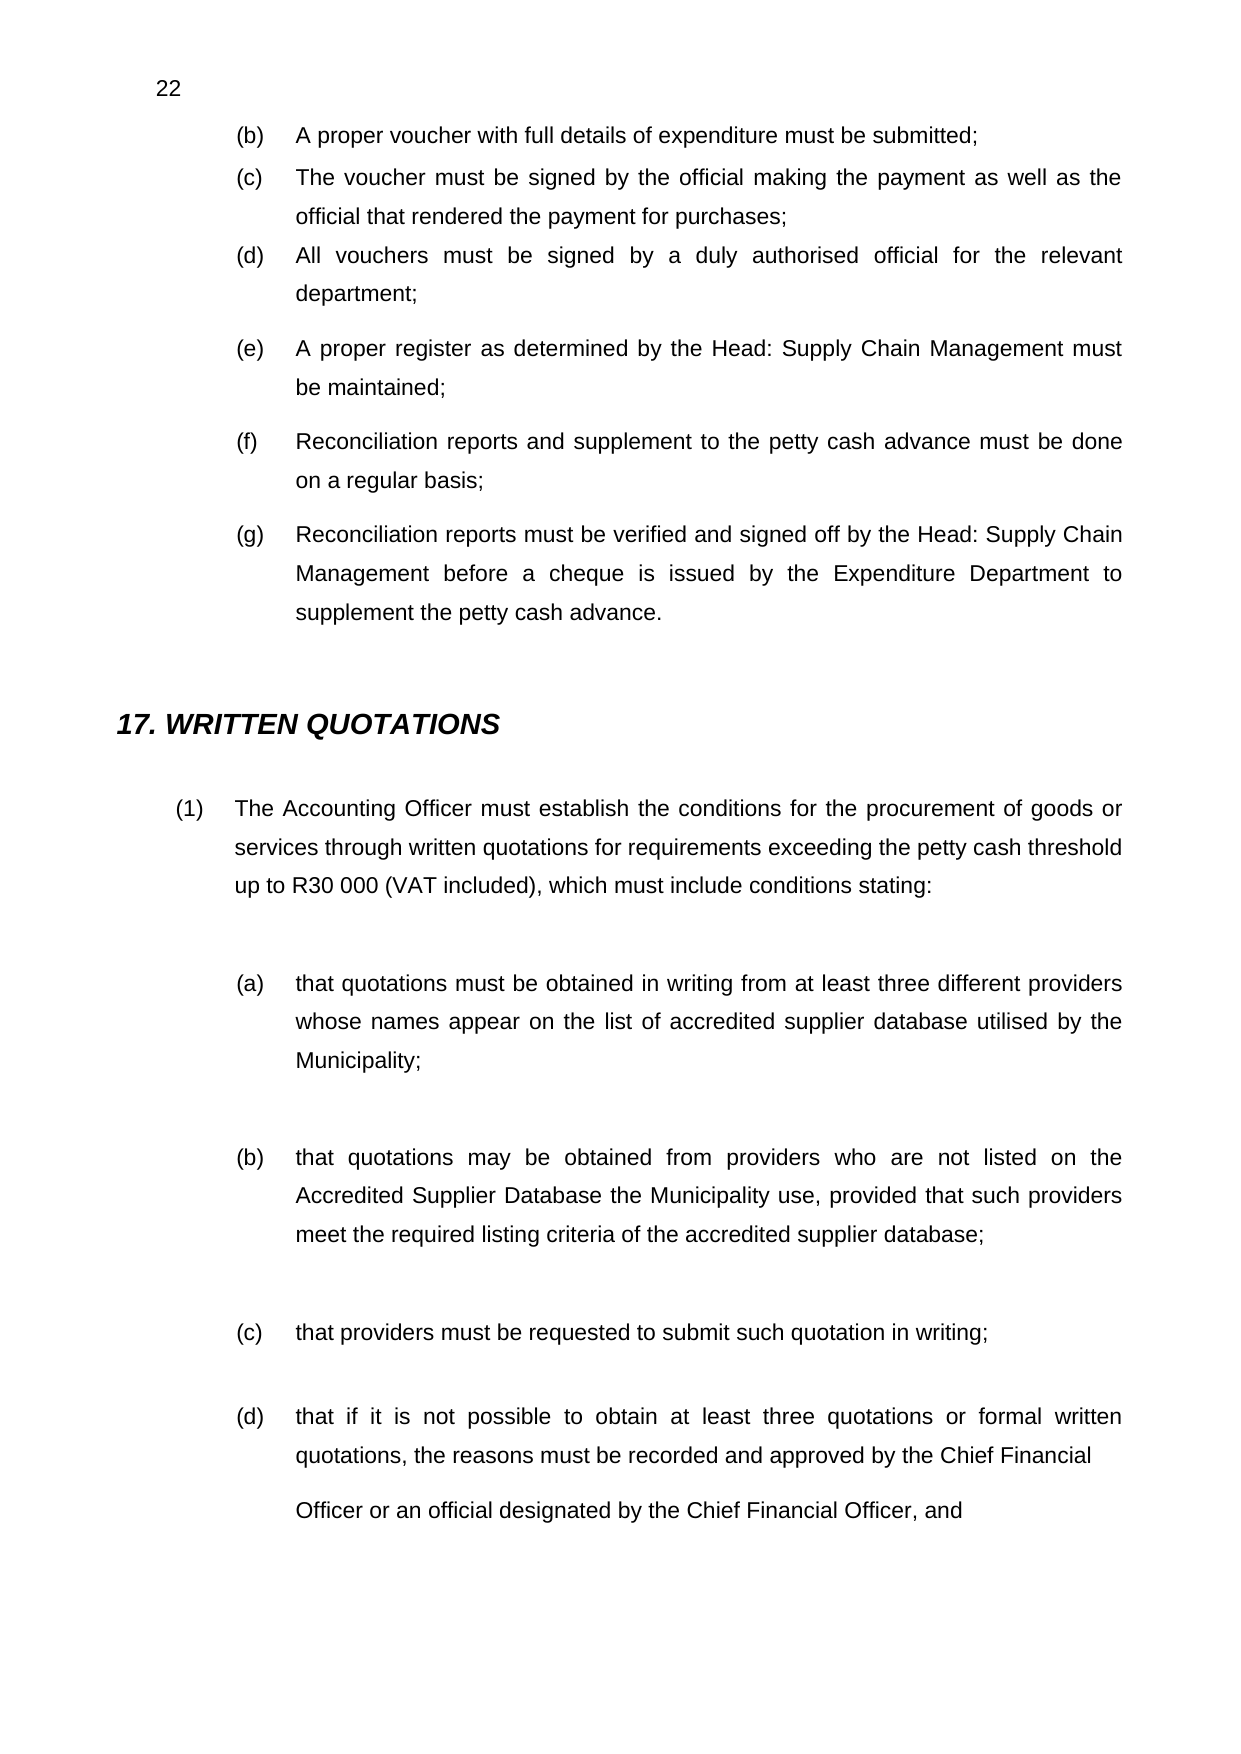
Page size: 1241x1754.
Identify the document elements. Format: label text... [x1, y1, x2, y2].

list Reconciliation reports must be verified and signed off by the Head: Supply Chain Management before a cheque is issued by the Expenditure Department to supplement the petty cash advance. [236, 521, 1123, 625]
list A proper register as determined by the Head: Supply Chain Management must be maintained; [236, 335, 1123, 400]
list The Accounting Officer must establish the conditions for the procurement of goods or services through written quotations for requirements exceeding the petty cash threshold up to R30 000 (VAT included), which must include conditions stating: [175, 795, 1123, 898]
list that if it is not possible to obtain at least three quotations or formal written quotations, the reasons must be recorded and approved by the Chief Financial [236, 1403, 1123, 1468]
list A proper voucher with full details of expenditure must be submitted; [236, 122, 1123, 148]
subtitle 17. WRITTEN QUOTATIONS [116, 708, 1124, 741]
text Officer or an official designated by the Chief Financial Officer, and [295, 1497, 1123, 1523]
list that quotations may be obtained from providers who are not listed on the Accredited Supplier Database the Municipality use, provided that such providers meet the required listing criteria of the accredited supplier database; [236, 1144, 1123, 1247]
list All vouchers must be signed by a duly authorised official for the relevant department; [236, 242, 1123, 307]
list Reconciliation reports and supplement to the petty cash advance must be done on a regular basis; [236, 428, 1123, 493]
list that providers must be requested to submit such quotation in writing; [236, 1318, 1123, 1345]
list that quotations must be obtained in writing from at least three different providers whose names appear on the list of accredited supplier database utilised by the Municipality; [236, 969, 1123, 1073]
list The voucher must be signed by the official making the payment as well as the official that rendered the payment for purchases; [236, 164, 1123, 229]
